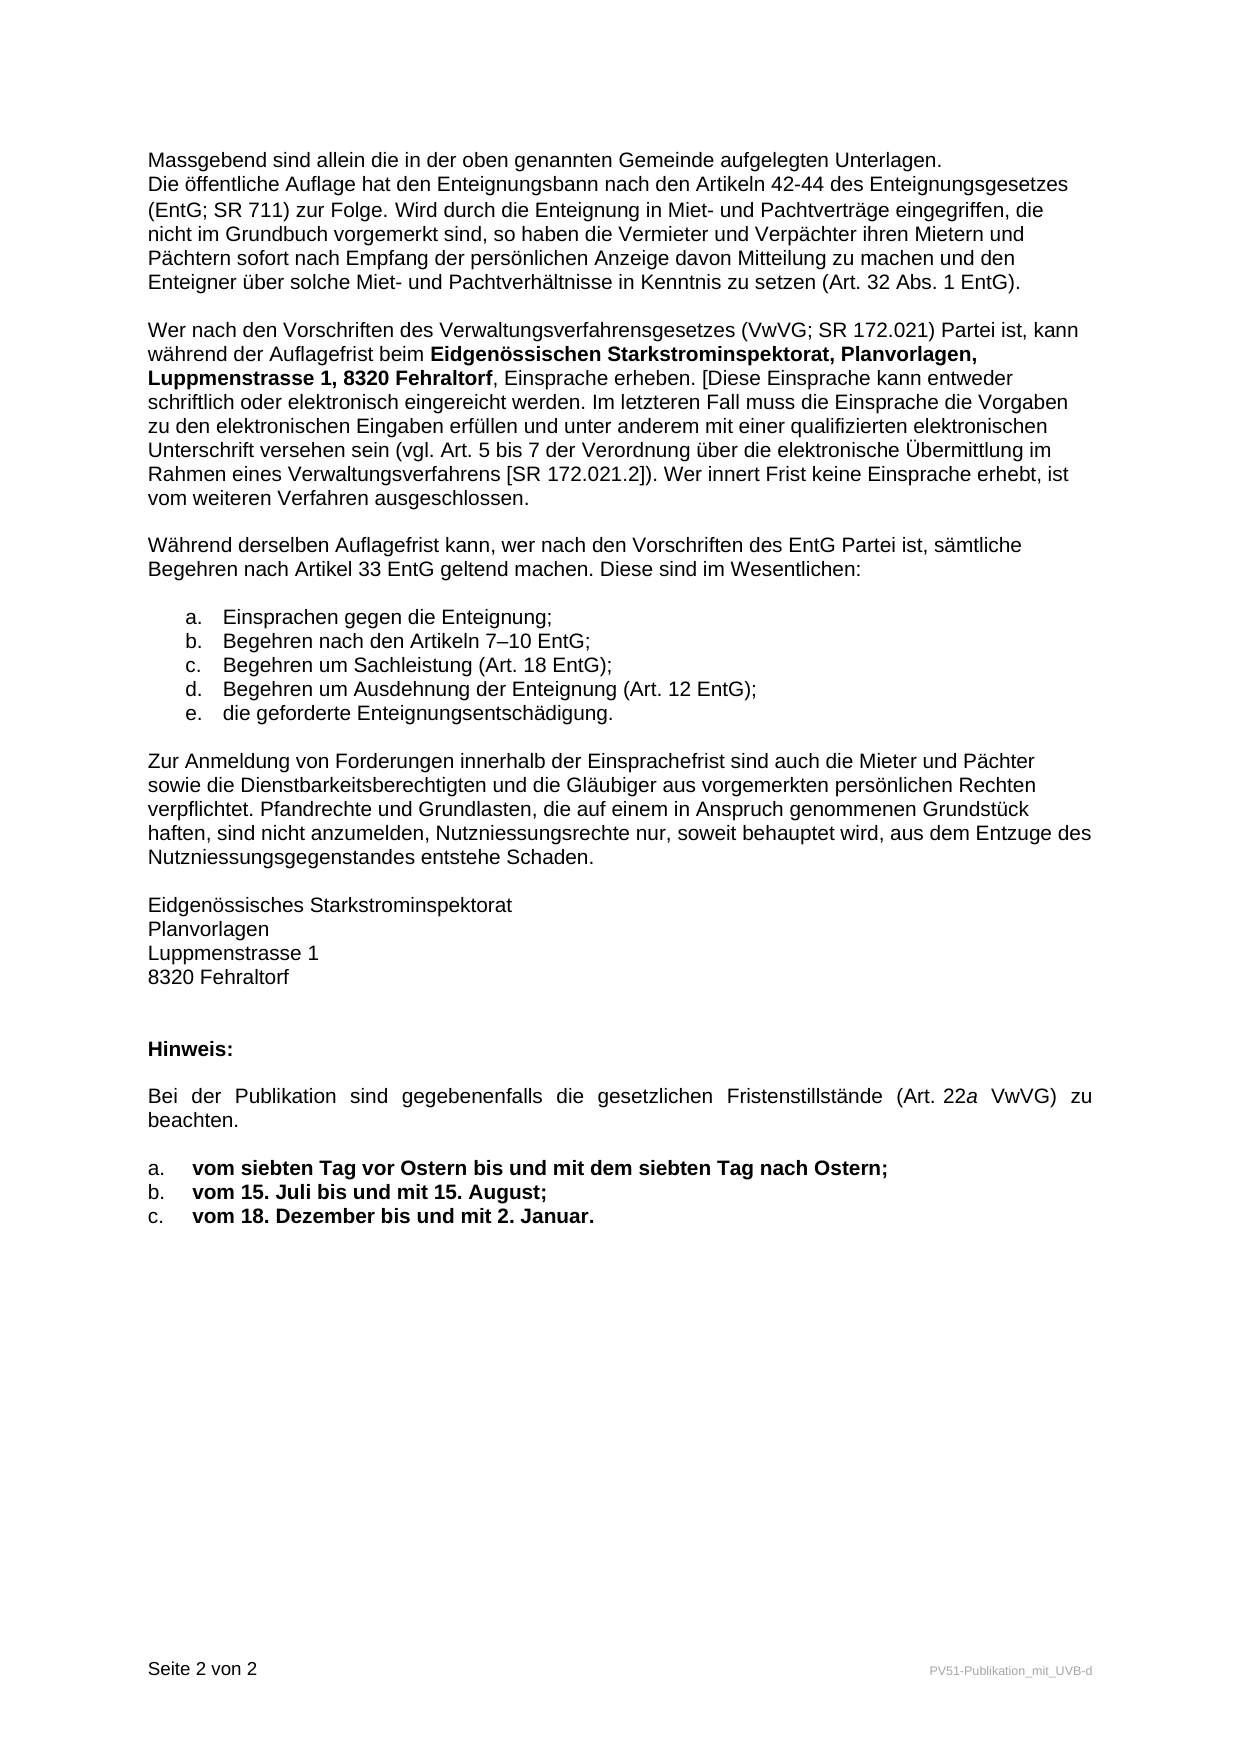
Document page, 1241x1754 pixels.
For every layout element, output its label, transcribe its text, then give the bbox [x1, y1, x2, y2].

text Während derselben Auflagefrist kann, wer nach den Vorschriften des EntG Partei ist, sämtliche Begehren nach Artikel 33 EntG geltend machen. Diese sind im Wesentlichen: [148, 533, 1093, 581]
text Hinweis: [148, 1036, 1093, 1060]
text Luppmenstrasse 1 [148, 941, 1093, 964]
text Bei der Publikation sind gegebenenfalls die gesetzlichen Fristenstillstände (Art. 22a VwVG) zu beachten. [148, 1084, 1093, 1132]
text a. vom siebten Tag vor Ostern bis und mit dem siebten Tag nach Ostern; [148, 1156, 1093, 1180]
text Planvorlagen [148, 917, 1093, 941]
text 8320 Fehraltorf [148, 964, 1093, 988]
list die geforderte Enteignungsentschädigung. [185, 701, 1093, 725]
text b. vom 15. Juli bis und mit 15. August; [148, 1180, 1093, 1204]
text Zur Anmeldung von Forderungen innerhalb der Einsprachefrist sind auch die Mieter und Pächter sowie die Dienstbarkeitsberechtigten und die Gläubiger aus vorgemerkten persönlichen Rechten verpflichtet. Pfandrechte und Grundlasten, die auf einem in Anspruch genommenen Grundstück haften, sind nicht anzumelden, Nutzniessungsrechte nur, soweit behauptet wird, aus dem Entzuge des Nutzniessungsgegenstandes entstehe Schaden. [148, 749, 1093, 869]
list Begehren nach den Artikeln 7–10 EntG; [185, 629, 1093, 653]
text Wer nach den Vorschriften des Verwaltungsverfahrensgesetzes (VwVG; SR 172.021) Partei ist, kann während der Auflagefrist beim Eidgenössischen Starkstrominspektorat, Planvorlagen, Luppmenstrasse 1, 8320 Fehraltorf, Einsprache erheben. [Diese Einsprache kann entweder schriftlich oder elektronisch eingereicht werden. Im letzteren Fall muss die Einsprache die Vorgaben zu den elektronischen Eingaben erfüllen und unter anderem mit einer qualifizierten elektronischen Unterschrift versehen sein (vgl. Art. 5 bis 7 der Verordnung über die elektronische Übermittlung im Rahmen eines Verwaltungsverfahrens [SR 172.021.2]). Wer innert Frist keine Einsprache erhebt, ist vom weiteren Verfahren ausgeschlossen. [148, 318, 1093, 509]
list Einsprachen gegen die Enteignung; [185, 605, 1093, 629]
text Die öffentliche Auflage hat den Enteignungsbann nach den Artikeln 42-44 des Enteignungsgesetzes (EntG; SR 711) zur Folge. Wird durch die Enteignung in Miet- und Pachtverträge eingegriffen, die nicht im Grundbuch vorgemerkt sind, so haben die Vermieter und Verpächter ihren Mietern und Pächtern sofort nach Empfang der persönlichen Anzeige davon Mitteilung zu machen und den Enteigner über solche Miet- und Pachtverhältnisse in Kenntnis zu setzen (Art. 32 Abs. 1 EntG). [148, 172, 1093, 294]
list Begehren um Ausdehnung der Enteignung (Art. 12 EntG); [185, 677, 1093, 701]
text Eidgenössisches Starkstrominspektorat [148, 893, 1093, 917]
list Begehren um Sachleistung (Art. 18 EntG); [185, 653, 1093, 677]
text c. vom 18. Dezember bis und mit 2. Januar. [148, 1204, 1093, 1228]
text Massgebend sind allein die in der oben genannten Gemeinde aufgelegten Unterlagen. [148, 148, 1093, 172]
